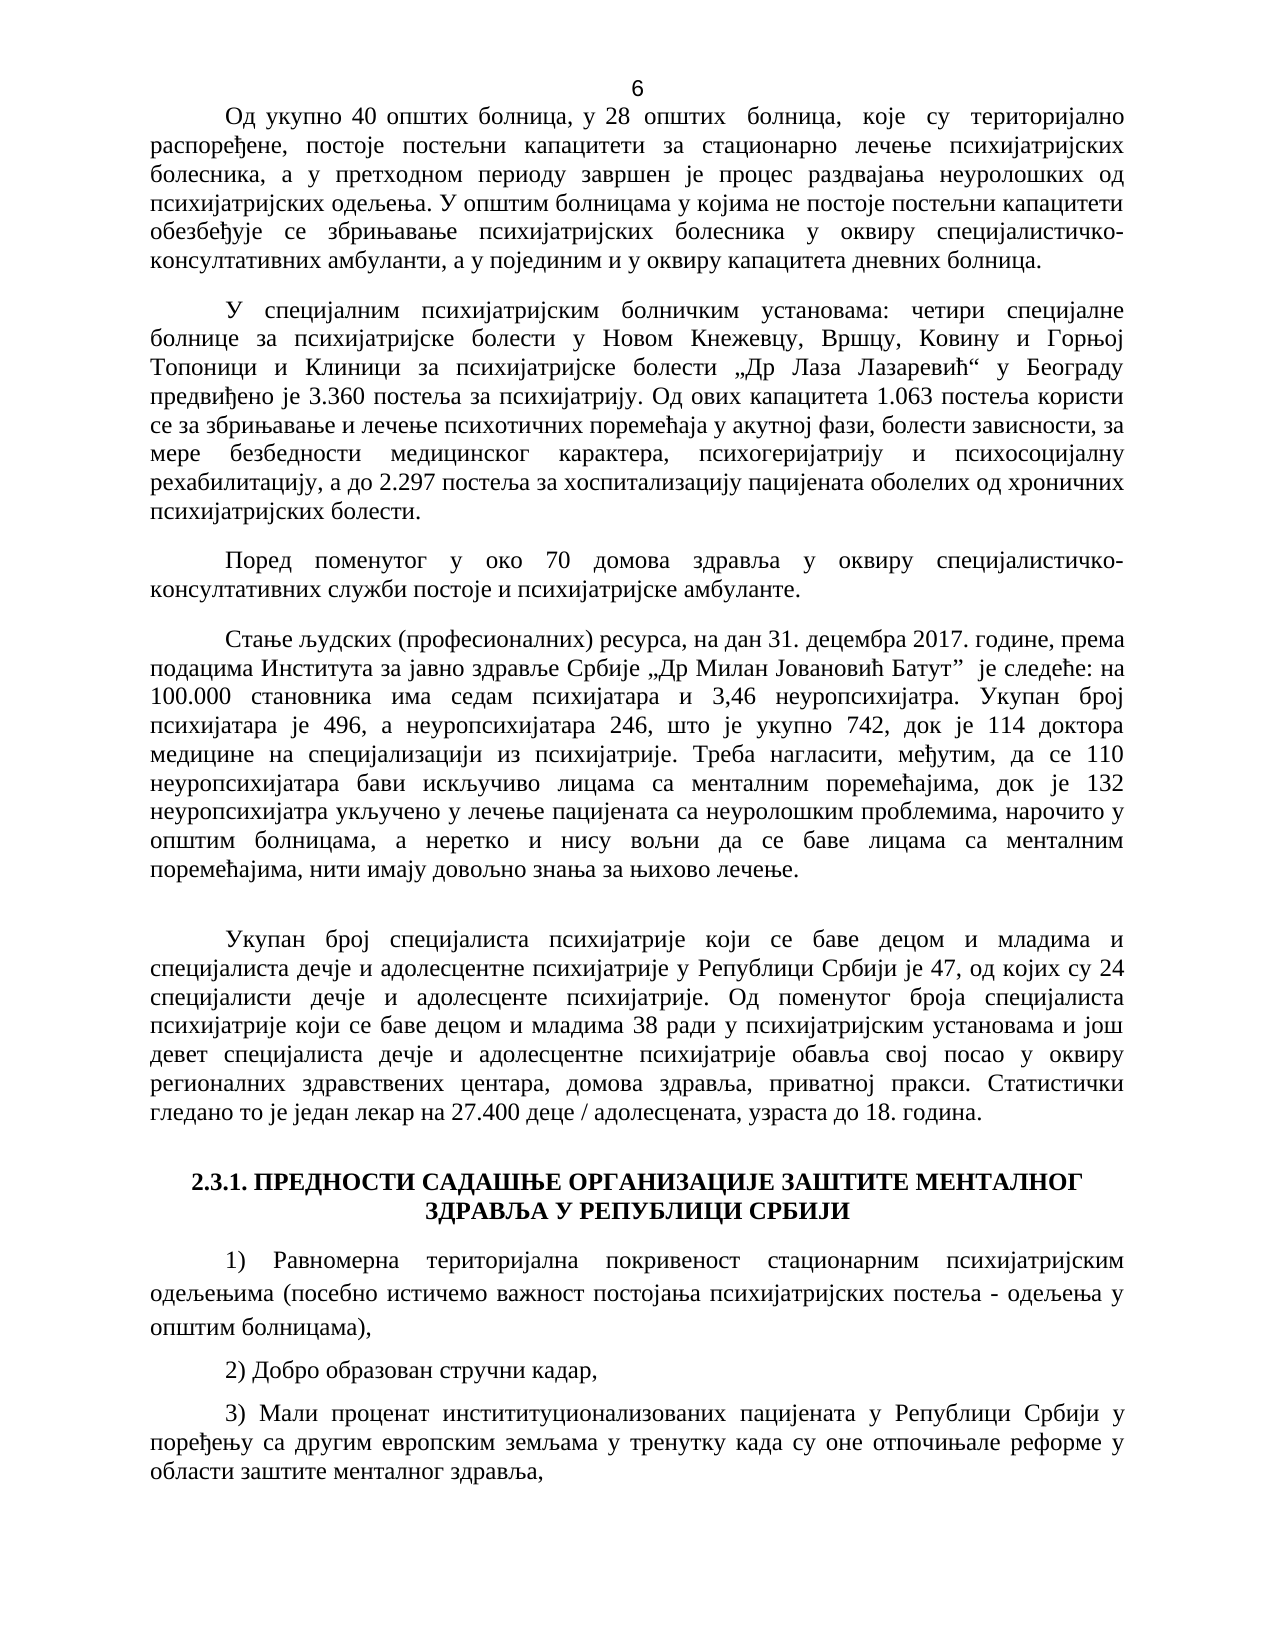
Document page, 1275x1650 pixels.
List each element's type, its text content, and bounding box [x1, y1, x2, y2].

text Стање људских (професионалних) ресурса, на дан 31. децембра 2017. године, према подацима Института за јавно здравље Србије „Др Милан Јовановић Батут” је следеће: на 100.000 становника има седам психијатара и 3,46 неуропсихијатра. Укупан број психијатара је 496, а неуропсихијатара 246, што је укупно 742, док је 114 доктора медицине на специјализацији из психијатрије. Треба нагласити, међутим, да се 110 неуропсихијатара бави искључиво лицама са менталним поремећајима, док је 132 неуропсихијатра укључено у лечење пацијената са неуролошким проблемима, нарочито у општим болницама, а неретко и нису вољни да се баве лицама са менталним поремећајима, нити имају довољно знања за њихово лечење. [150, 624, 1125, 883]
text 3) Мали проценат инстититуционализованих пацијената у Републици Србији у поређењу са другим европским земљама у тренутку када су оне отпочињале реформе у области заштите менталног здравља, [150, 1398, 1125, 1485]
text 1) Равномерна територијална покривеност стационарним психијатријским одељењима (посебно истичемо важност постојања психијатријских постеља - одељења у општим болницама), [150, 1246, 1125, 1340]
text Укупан број специјалиста психијатрије који се баве децом и младима и специјалиста дечје и адолесцентне психијатрије у Републици Србији је 47, од којих су 24 специјалисти дечје и адолесценте психијатрије. Од поменутог броја специјалиста психијатрије који се баве децом и младима 38 ради у психијатријским установама и још девет специјалиста дечје и адолесцентне психијатрије обавља свој посао у оквиру регионалних здравствених центара, домова здравља, приватној пракси. Статистички гледано то је један лекар на 27.400 деце / адолесцената, узраста до 18. година. [150, 924, 1125, 1126]
text Поред поменутог у око 70 домова здравља у оквиру специјалистичко-консултативних служби постоје и психијатријске амбуланте. [150, 546, 1125, 603]
text У специјалним психијатријским болничким установама: четири специјалне болнице за психијатријске болести у Новом Кнежевцу, Вршцу, Ковину и Горњој Топоници и Клиници за психијатријске болести „Др Лаза Лазаревић“ у Београду предвиђено је 3.360 постеља за психијатрију. Од ових капацитета 1.063 постеља користи се за збрињавање и лечење психотичних поремећаја у акутној фази, болести зависности, за мере безбедности медицинског карактера, психогеријатрију и психосоцијалну рехабилитацију, а до 2.297 постеља за хоспитализацију пацијената оболелих од хроничних психијатријских болести. [150, 295, 1125, 525]
text 2) Добро образован стручни кадар, [150, 1355, 1125, 1384]
text Од укупно 40 општих болница, у 28 општих болница, које су територијално распоређене, постоје постељни капацитети за стационарно лечење психијатријских болесника, а у претходном периоду завршен је процес раздвајања неуролошких од психијатријских одељења. У општим болницама у којима не постоје постељни капацитети обезбеђује се збрињавање психијатријских болесника у оквиру специјалистичко-консултативних амбуланти, а у појединим и у оквиру капацитета дневних болница. [150, 101, 1125, 274]
text 2.3.1. Предности садашње организације заштите менталног здравља у Републици Србији [150, 1167, 1125, 1225]
